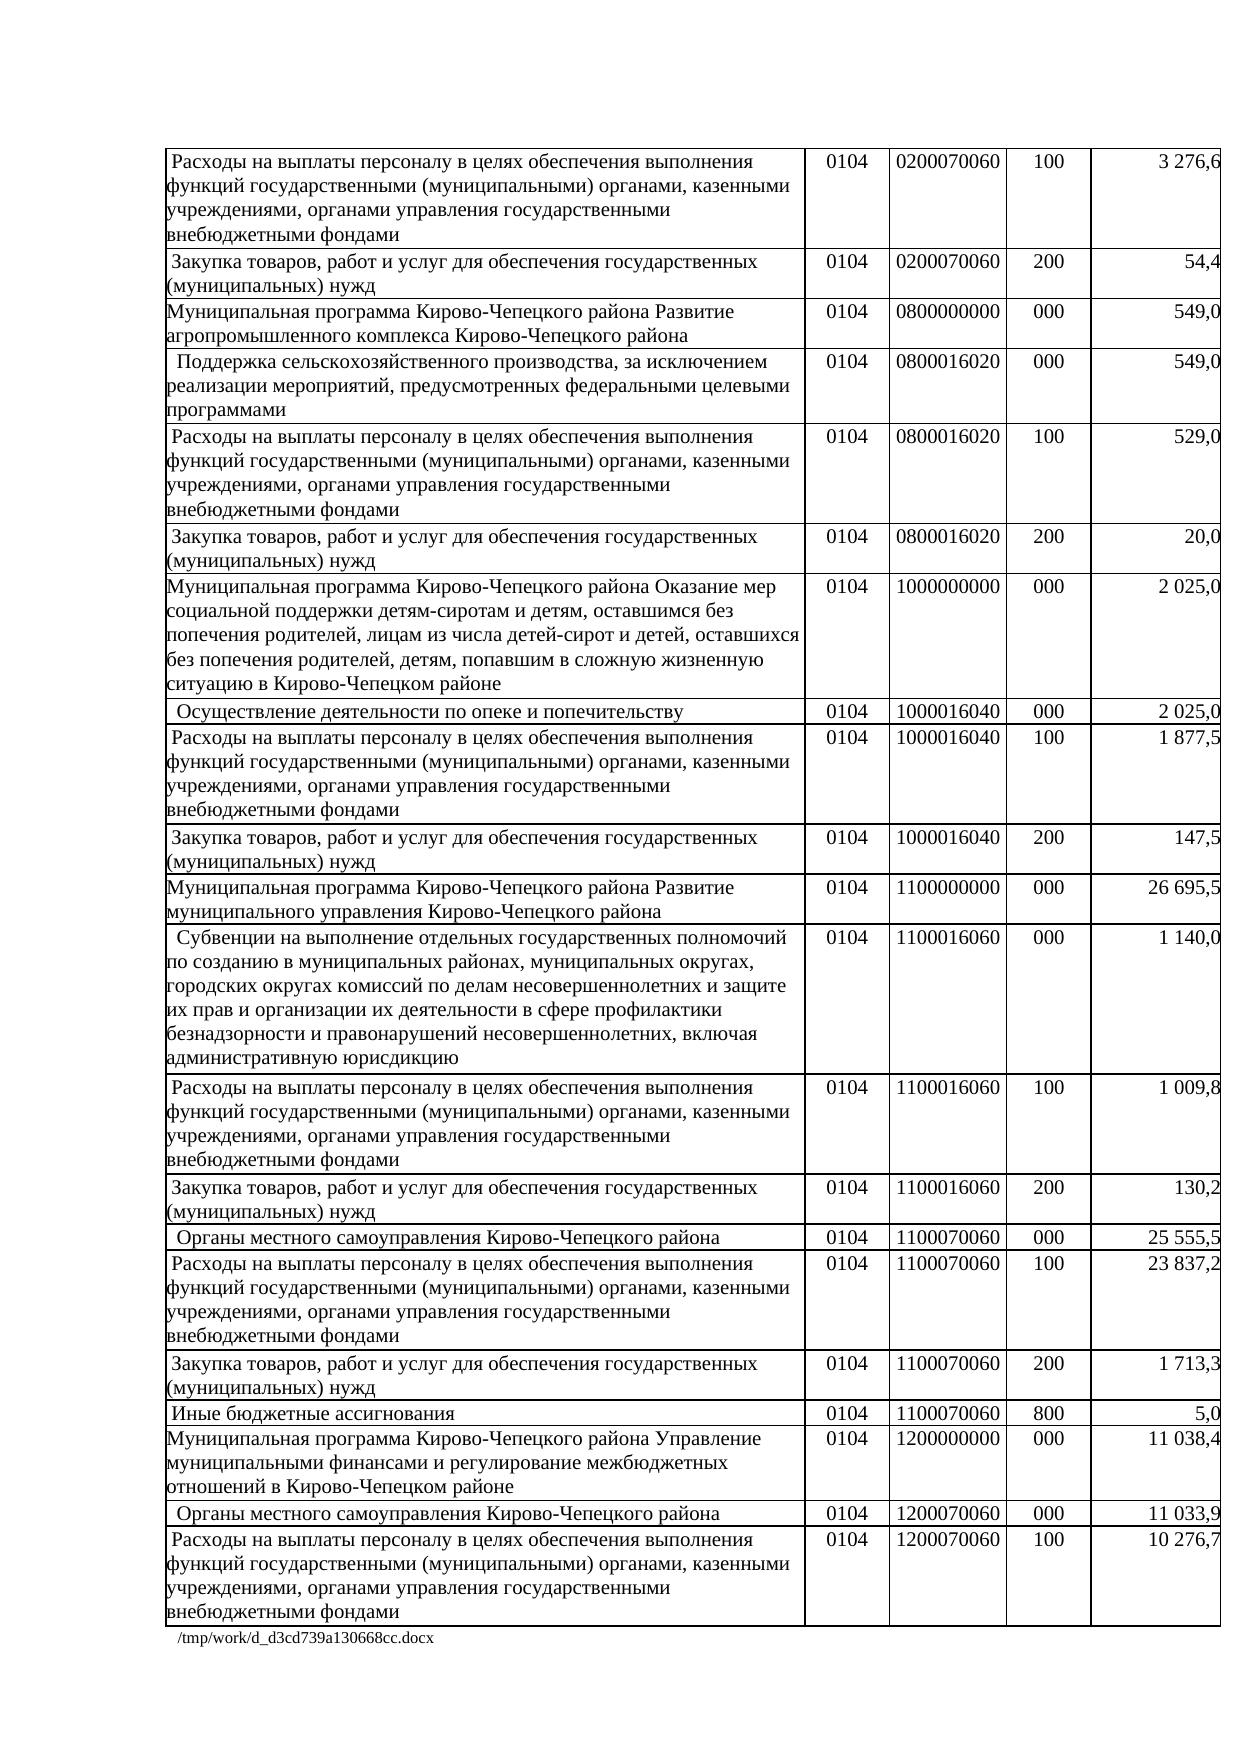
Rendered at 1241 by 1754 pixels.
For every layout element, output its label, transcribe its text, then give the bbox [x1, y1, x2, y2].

table_cell 0104 [806, 349, 889, 423]
table_cell Муниципальная программа Кирово-Чепецкого района Развитие муниципального управления Кирово-Чепецкого района [167, 875, 804, 923]
table_cell 1100000000 [890, 875, 1006, 923]
table_cell 000 [1007, 574, 1090, 698]
table_cell 1100070060 [890, 1401, 1006, 1424]
table_cell 0200070060 [890, 149, 1006, 248]
table_cell 000 [1007, 299, 1090, 348]
table_cell 0104 [806, 1175, 889, 1223]
table_cell 100 [1007, 1251, 1090, 1349]
table_cell 800 [1007, 1401, 1090, 1424]
table_cell 000 [1007, 699, 1090, 723]
table_cell 0104 [806, 725, 889, 823]
table_cell Иные бюджетные ассигнования [167, 1401, 804, 1424]
table_cell 1100070060 [890, 1251, 1006, 1349]
table_cell 0104 [806, 875, 889, 923]
table_cell Органы местного самоуправления Кирово-Чепецкого района [167, 1225, 804, 1249]
table_cell 1100016060 [890, 925, 1006, 1073]
table_cell 0104 [806, 925, 889, 1073]
table_cell 11 033,9 [1092, 1501, 1220, 1525]
table_cell 25 555,5 [1092, 1225, 1220, 1249]
table_cell 20,0 [1092, 524, 1220, 573]
table_cell 1 140,0 [1092, 925, 1220, 1073]
table_cell 0104 [806, 574, 889, 698]
table_cell 529,0 [1092, 424, 1220, 523]
table_cell 100 [1007, 1075, 1090, 1173]
table_cell 1200070060 [890, 1501, 1006, 1525]
table_cell 0104 [806, 1075, 889, 1173]
table_cell 2 025,0 [1092, 699, 1220, 723]
table_cell Субвенции на выполнение отдельных государственных полномочий по созданию в муниципальных районах, муниципальных округах, городских округах комиссий по делам несовершеннолетних и защите их прав и организации их деятельности в сфере профилактики безнадзорности и правонарушений несовершеннолетних, включая административную юрисдикцию [167, 925, 804, 1073]
table_cell Муниципальная программа Кирово-Чепецкого района Развитие агропромышленного комплекса Кирово-Чепецкого района [167, 299, 804, 348]
table_cell 1100016060 [890, 1175, 1006, 1223]
table_cell 1 877,5 [1092, 725, 1220, 823]
table_cell 000 [1007, 875, 1090, 923]
table_cell 0104 [806, 699, 889, 723]
table_cell Органы местного самоуправления Кирово-Чепецкого района [167, 1501, 804, 1525]
table_cell Поддержка сельскохозяйственного производства, за исключением реализации мероприятий, предусмотренных федеральными целевыми программами [167, 349, 804, 423]
table_cell 100 [1007, 424, 1090, 523]
table_cell 0104 [806, 1251, 889, 1349]
table_cell 3 276,6 [1092, 149, 1220, 248]
table_cell 0200070060 [890, 249, 1006, 298]
table_cell 100 [1007, 149, 1090, 248]
table_cell 1 713,3 [1092, 1351, 1220, 1399]
table_cell 000 [1007, 925, 1090, 1073]
table_cell 130,2 [1092, 1175, 1220, 1223]
table_cell 0800016020 [890, 524, 1006, 573]
table_cell 1200070060 [890, 1527, 1006, 1625]
table_cell 54,4 [1092, 249, 1220, 298]
table_cell 26 695,5 [1092, 875, 1220, 923]
table_cell 0104 [806, 1501, 889, 1525]
table_cell 000 [1007, 1426, 1090, 1499]
table_cell Закупка товаров, работ и услуг для обеспечения государственных (муниципальных) нужд [167, 825, 804, 873]
table_cell 0800016020 [890, 424, 1006, 523]
table_cell 2 025,0 [1092, 574, 1220, 698]
table_cell 000 [1007, 349, 1090, 423]
table_cell 0104 [806, 424, 889, 523]
table_cell 1100016060 [890, 1075, 1006, 1173]
table_cell 0800000000 [890, 299, 1006, 348]
table_cell Закупка товаров, работ и услуг для обеспечения государственных (муниципальных) нужд [167, 249, 804, 298]
table_cell 549,0 [1092, 349, 1220, 423]
table_cell 549,0 [1092, 299, 1220, 348]
table_cell 0104 [806, 149, 889, 248]
table_cell 23 837,2 [1092, 1251, 1220, 1349]
table_cell Закупка товаров, работ и услуг для обеспечения государственных (муниципальных) нужд [167, 1351, 804, 1399]
table_cell 200 [1007, 524, 1090, 573]
table_cell 0104 [806, 1351, 889, 1399]
table_cell Закупка товаров, работ и услуг для обеспечения государственных (муниципальных) нужд [167, 1175, 804, 1223]
table_cell 1000000000 [890, 574, 1006, 698]
table_cell 200 [1007, 825, 1090, 873]
table_cell 200 [1007, 1351, 1090, 1399]
table_cell 147,5 [1092, 825, 1220, 873]
table_cell 0800016020 [890, 349, 1006, 423]
table_cell 0104 [806, 1401, 889, 1424]
table_cell Муниципальная программа Кирово-Чепецкого района Оказание мер социальной поддержки детям-сиротам и детям, оставшимся без попечения родителей, лицам из числа детей-сирот и детей, оставшихся без попечения родителей, детям, попавшим в сложную жизненную ситуацию в Кирово-Чепецком районе [167, 574, 804, 698]
table_cell 0104 [806, 825, 889, 873]
table_cell 0104 [806, 1426, 889, 1499]
table_cell 000 [1007, 1501, 1090, 1525]
table_cell 1000016040 [890, 725, 1006, 823]
table_cell 1100070060 [890, 1225, 1006, 1249]
table_cell 0104 [806, 299, 889, 348]
table_cell 100 [1007, 1527, 1090, 1625]
table_cell Осуществление деятельности по опеке и попечительству [167, 699, 804, 723]
table_cell 1100070060 [890, 1351, 1006, 1399]
table_cell 0104 [806, 249, 889, 298]
table_cell 1200000000 [890, 1426, 1006, 1499]
table_cell 1000016040 [890, 699, 1006, 723]
table_cell 5,0 [1092, 1401, 1220, 1424]
table_cell 11 038,4 [1092, 1426, 1220, 1499]
table_cell 0104 [806, 1225, 889, 1249]
table_cell 000 [1007, 1225, 1090, 1249]
table_cell 100 [1007, 725, 1090, 823]
table_cell 1000016040 [890, 825, 1006, 873]
table_cell Закупка товаров, работ и услуг для обеспечения государственных (муниципальных) нужд [167, 524, 804, 573]
table_cell 0104 [806, 524, 889, 573]
table_cell 1 009,8 [1092, 1075, 1220, 1173]
table_cell 200 [1007, 1175, 1090, 1223]
table_cell 0104 [806, 1527, 889, 1625]
table_cell 200 [1007, 249, 1090, 298]
table_cell 10 276,7 [1092, 1527, 1220, 1625]
table_cell Муниципальная программа Кирово-Чепецкого района Управление муниципальными финансами и регулирование межбюджетных отношений в Кирово-Чепецком районе [167, 1426, 804, 1499]
